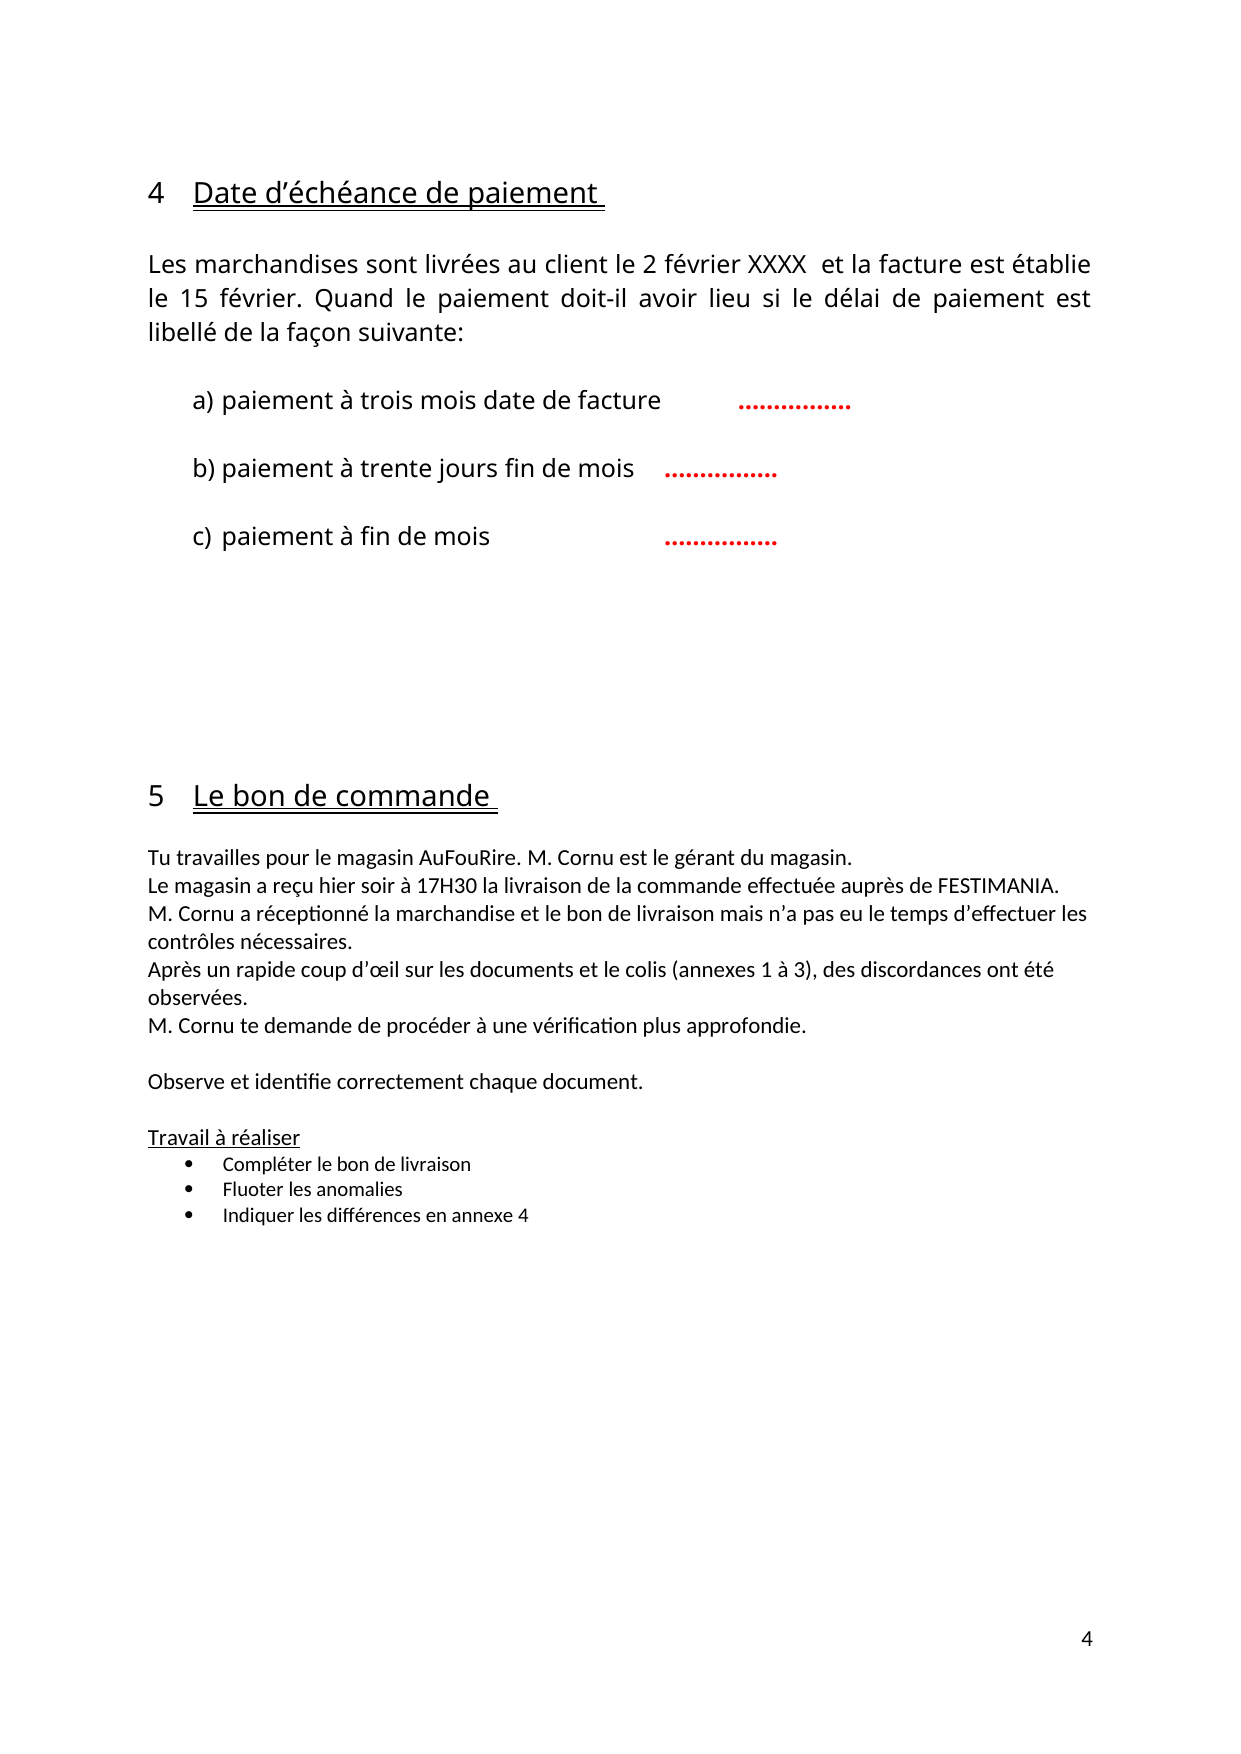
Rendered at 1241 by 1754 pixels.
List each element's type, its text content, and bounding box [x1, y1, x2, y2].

text a) paiement à trois mois date de facture ……………. [192, 383, 1093, 417]
text Tu travailles pour le magasin AuFouRire. M. Cornu est le gérant du magasin. [148, 843, 1093, 871]
text b) paiement à trente jours fin de mois ……………. [192, 451, 1093, 485]
text c) paiement à fin de mois ……………. [192, 519, 1093, 553]
text Travail à réaliser [148, 1123, 1093, 1151]
list Compléter le bon de livraison [185, 1151, 1093, 1176]
subtitle Date d’échéance de paiement [148, 173, 1093, 212]
text M. Cornu a réceptionné la marchandise et le bon de livraison mais n’a pas eu le temps d’effectuer les contrôles nécessaires. [148, 899, 1093, 955]
list Indiquer les différences en annexe 4 [185, 1202, 1093, 1227]
text M. Cornu te demande de procéder à une vérification plus approfondie. [148, 1011, 1093, 1039]
text Après un rapide coup d’œil sur les documents et le colis (annexes 1 à 3), des discordances ont été observées. [148, 955, 1093, 1011]
text Le magasin a reçu hier soir à 17H30 la livraison de la commande effectuée auprès de FESTIMANIA. [148, 871, 1093, 899]
list Fluoter les anomalies [185, 1176, 1093, 1202]
text Les marchandises sont livrées au client le 2 février XXXX et la facture est établie le 15 février. Quand le paiement doit-il avoir lieu si le délai de paiement est libellé de la façon suivante: [148, 246, 1093, 348]
text Observe et identifie correctement chaque document. [148, 1067, 1093, 1095]
subtitle Le bon de commande [148, 775, 1093, 815]
